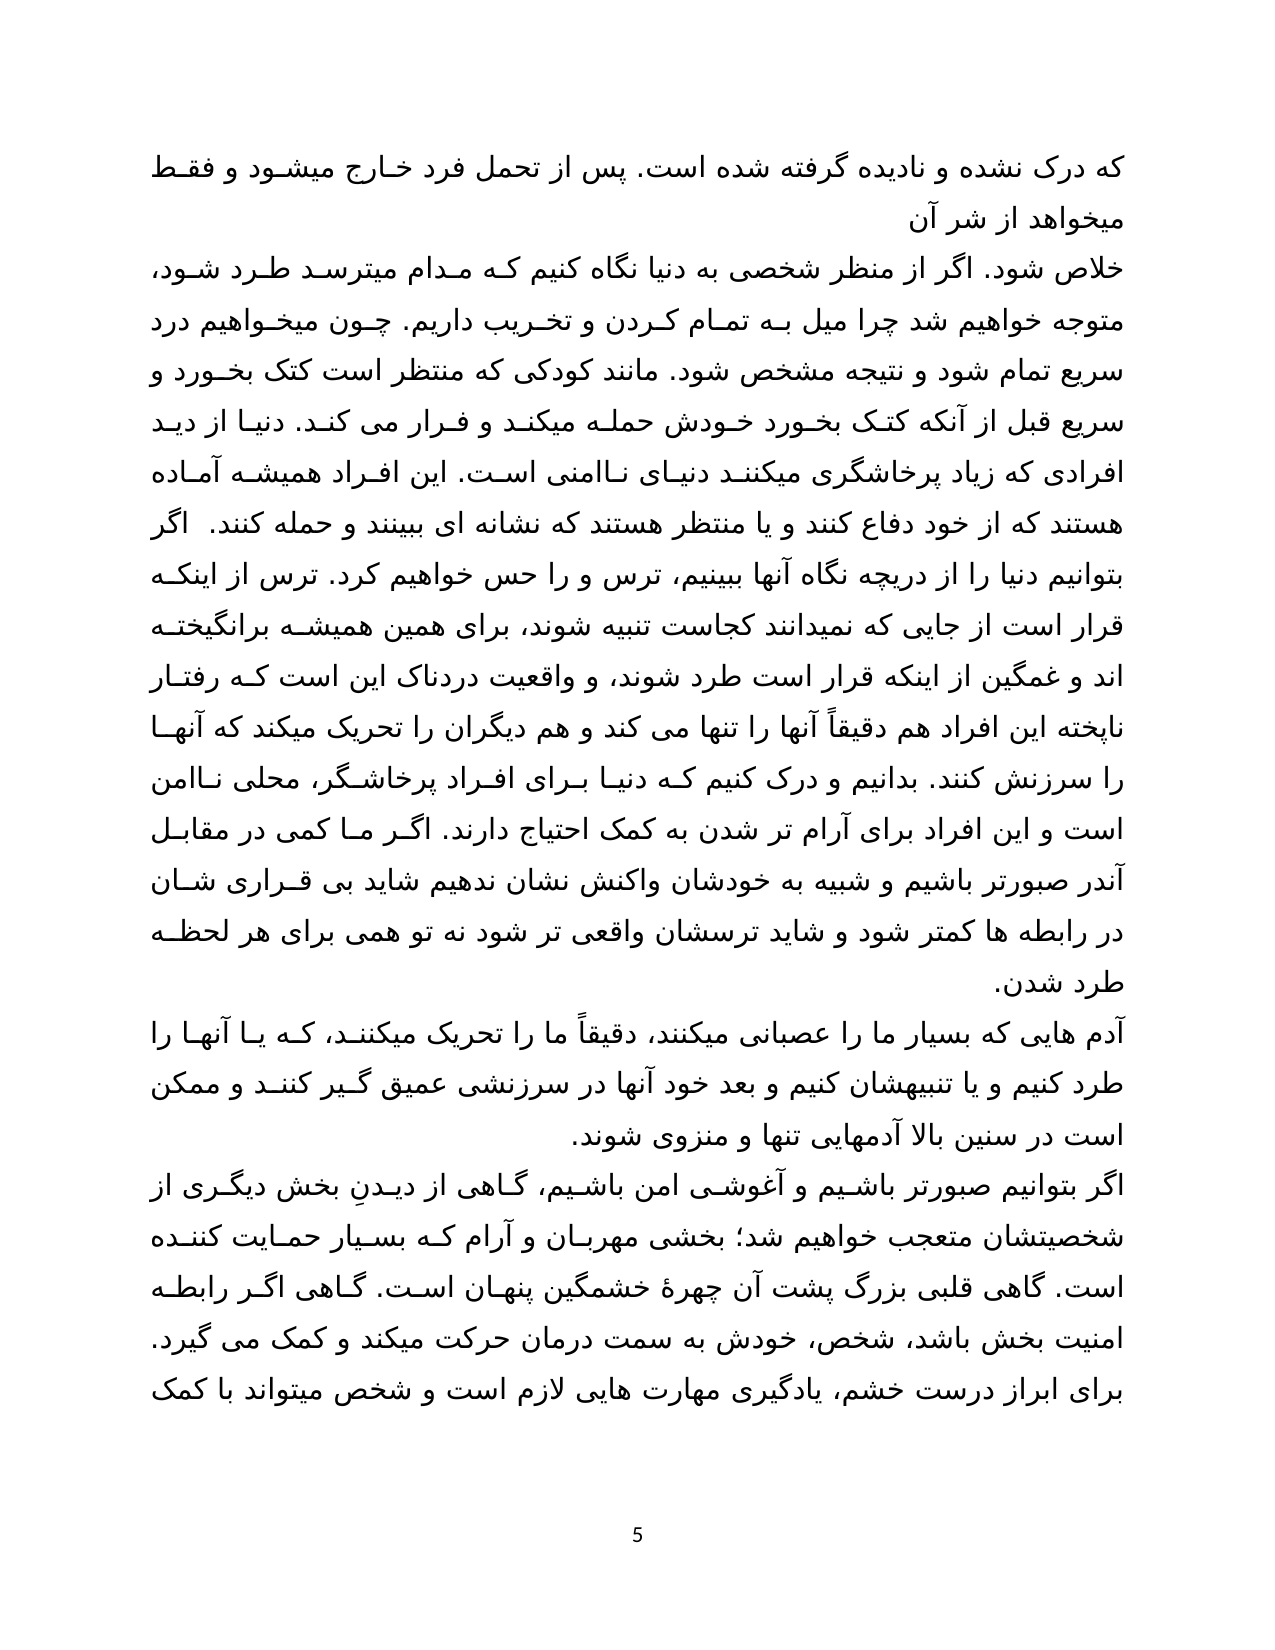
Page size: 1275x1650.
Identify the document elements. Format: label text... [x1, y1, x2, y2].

text آدم هایی که بسیار ما را عصبانی میکنند، دقیقاً ما را تحریک میکنند، که یا آنها را طرد کنیم و یا تنبیهشان کنیم و بعد خود آنها در سرزنشی عمیق گیر کنند و ممکن است در سنین بالا آدمهایی تنها و منزوی شوند. [150, 1016, 1125, 1152]
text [150, 1169, 1125, 1406]
text خلاص شود. اگر از منظر شخصی به دنیا نگاه کنیم که مدام میترسد طرد شود، متوجه خواهیم شد چرا میل به تمام کردن و تخریب داریم. چون میخواهیم درد سریع تمام شود و نتیجه مشخص شود. مانند کودکی که منتظر است کتک بخورد و سریع قبل از آنکه کتک بخورد خودش حمله میکند و فرار می کند. دنیا از دید افرادی که زیاد پرخاشگری میکنند دنیای ناامنی است. این افراد همیشه آماده هستند که از خود دفاع کنند و یا منتظر هستند که نشانه ای ببینند و حمله کنند. اگر بتوانیم دنیا را از دریچه نگاه آنها ببینیم، ترس و را حس خواهیم کرد. ترس از اینکه قرار است از جایی که نمیدانند کجاست تنبیه شوند، برای همین همیشه برانگیخته اند و غمگین از اینکه قرار است طرد شوند، و واقعیت دردناک این است که رفتار ناپخته این افراد هم دقیقاً آنها را تنها می کند و هم دیگران را تحریک میکند که آنها را سرزنش کنند. بدانیم و درک کنیم که دنیا برای افراد پرخاشگر، محلی ناامن است و این افراد برای آرام تر شدن به کمک احتیاج دارند. اگر ما کمی در مقابل آندر صبورتر باشیم و شبیه به خودشان واکنش نشان ندهیم شاید بی قراری شان در رابطه ها کمتر شود و شاید ترسشان واقعی تر شود نه تو همی برای هر لحظه طرد شدن. [150, 252, 1125, 999]
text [150, 150, 1125, 235]
